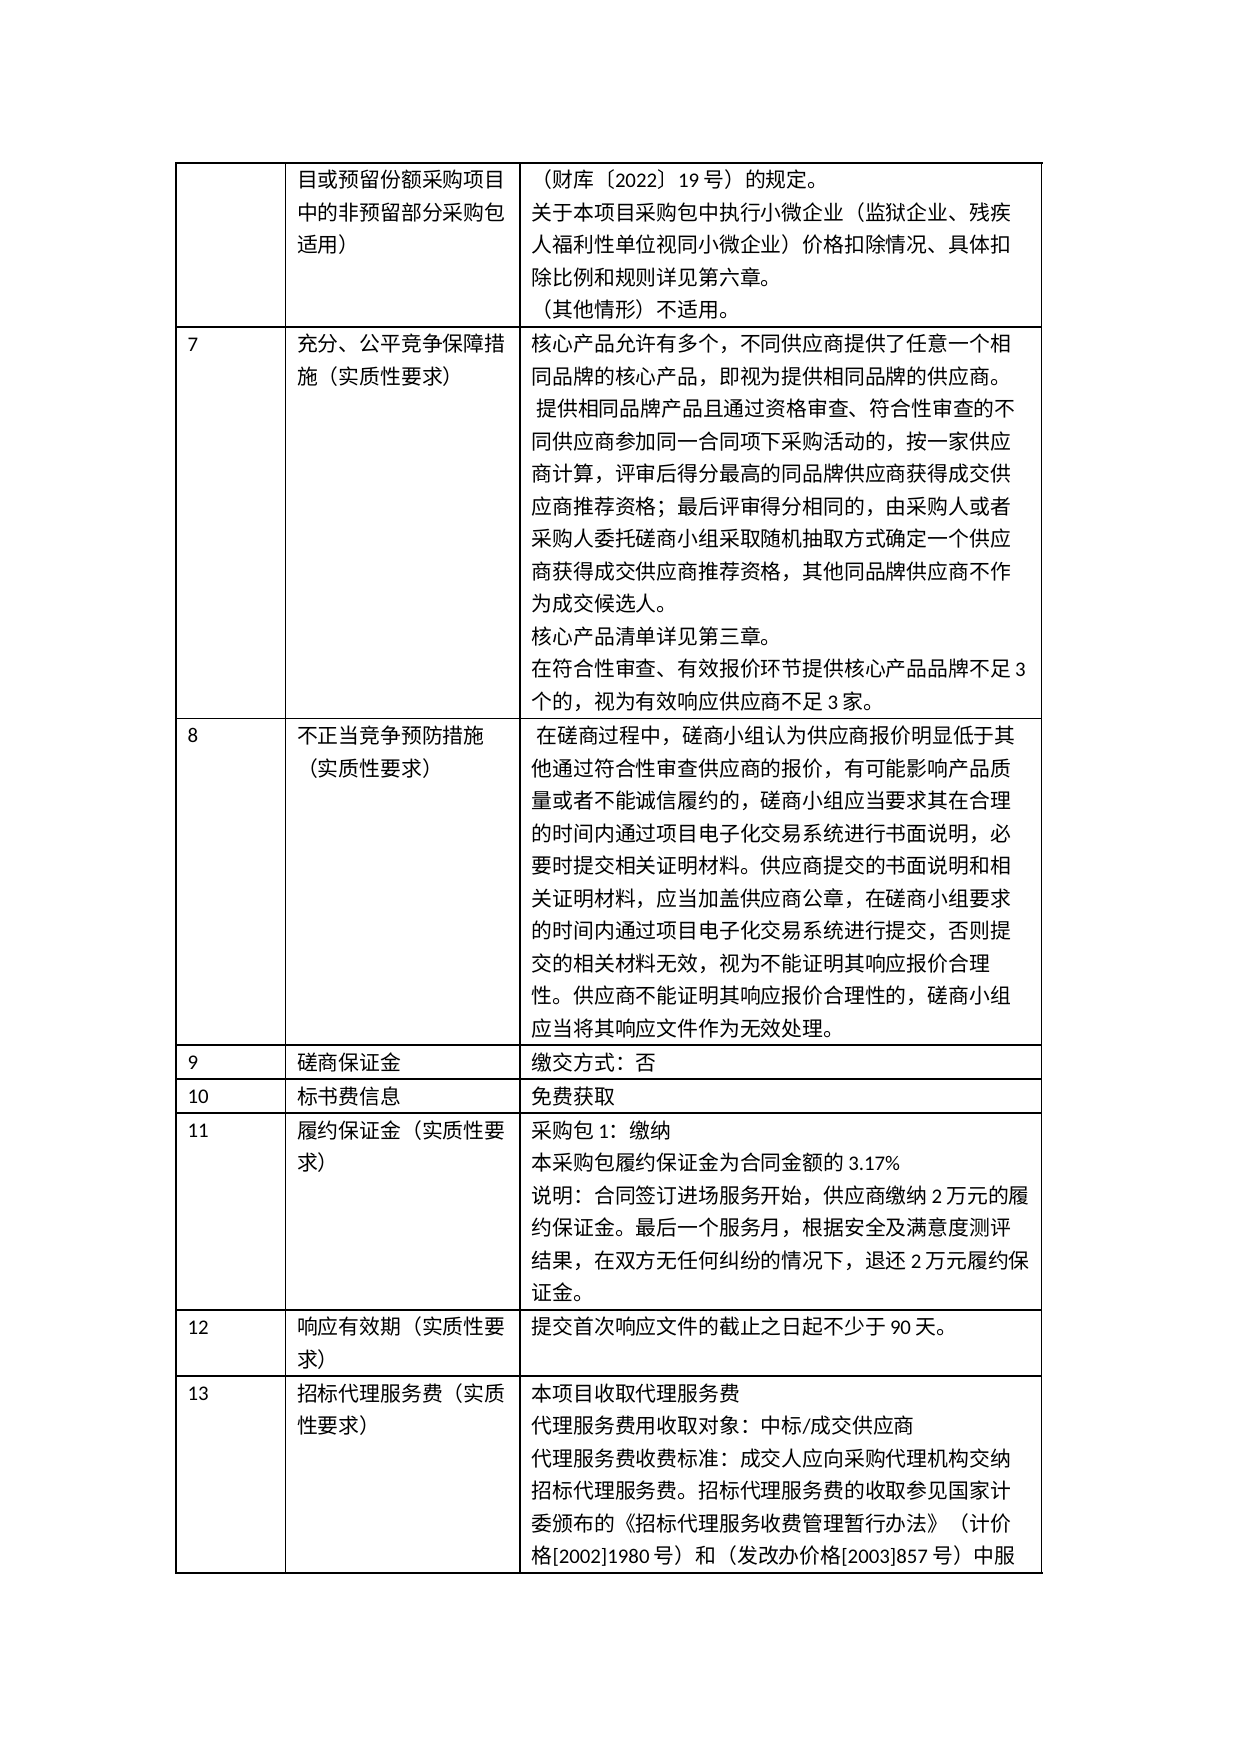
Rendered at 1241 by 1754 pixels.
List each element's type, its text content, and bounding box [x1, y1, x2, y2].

table_cell 标书费信息 [286, 1080, 519, 1112]
table_cell 6 [177, 164, 285, 326]
table_cell 招标代理服务费（实质性要求） [286, 1377, 519, 1572]
table_cell 磋商保证金 [286, 1046, 519, 1078]
table_cell 提交首次响应文件的截止之日起不少于90天。 [521, 1311, 1041, 1375]
table_cell 免费获取 [521, 1080, 1041, 1112]
table_cell 响应有效期（实质性要求） [286, 1311, 519, 1375]
table_cell 9 [177, 1046, 285, 1078]
table_cell 采购包1：缴纳 本采购包履约保证金为合同金额的3.17% 说明：合同签订进场服务开始，供应商缴纳2万元的履约保证金。最后一个服务月，根据安全及满意度测评结果，在双方无任何纠纷的情况下，退还2万元履约保证金。 [521, 1114, 1041, 1309]
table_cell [286, 164, 519, 326]
table_cell 11 [177, 1114, 285, 1309]
table_cell 12 [177, 1311, 285, 1375]
table_cell 8 [177, 719, 285, 1044]
table_cell 核心产品允许有多个，不同供应商提供了任意一个相同品牌的核心产品，即视为提供相同品牌的供应商。 提供相同品牌产品且通过资格审查、符合性审查的不同供应商参加同一合同项下采购活动的，按一家供应商计算，评审后得分最高的同品牌供应商获得成交供应商推荐资格；最后评审得分相同的，由采购人或者采购人委托磋商小组采取随机抽取方式确定一个供应商获得成交供应商推荐资格，其他同品牌供应商不作为成交候选人。 核心产品清单详见第三章。 在符合性审查、有效报价环节提供核心产品品牌不足3个的，视为有效响应供应商不足3家。 [521, 328, 1041, 718]
table_cell 履约保证金（实质性要求） [286, 1114, 519, 1309]
table_cell 缴交方式：否 [521, 1046, 1041, 1078]
table_cell 10 [177, 1080, 285, 1112]
table_cell 充分、公平竞争保障措施（实质性要求） [286, 328, 519, 718]
table_cell 13 [177, 1377, 285, 1572]
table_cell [521, 164, 1041, 326]
table_cell 7 [177, 328, 285, 718]
table_cell 不正当竞争预防措施（实质性要求） [286, 719, 519, 1044]
table_cell 在磋商过程中，磋商小组认为供应商报价明显低于其他通过符合性审查供应商的报价，有可能影响产品质量或者不能诚信履约的，磋商小组应当要求其在合理的时间内通过项目电子化交易系统进行书面说明，必要时提交相关证明材料。供应商提交的书面说明和相关证明材料，应当加盖供应商公章，在磋商小组要求的时间内通过项目电子化交易系统进行提交，否则提交的相关材料无效，视为不能证明其响应报价合理性。供应商不能证明其响应报价合理性的，磋商小组应当将其响应文件作为无效处理。 [521, 719, 1041, 1044]
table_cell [521, 1377, 1041, 1572]
